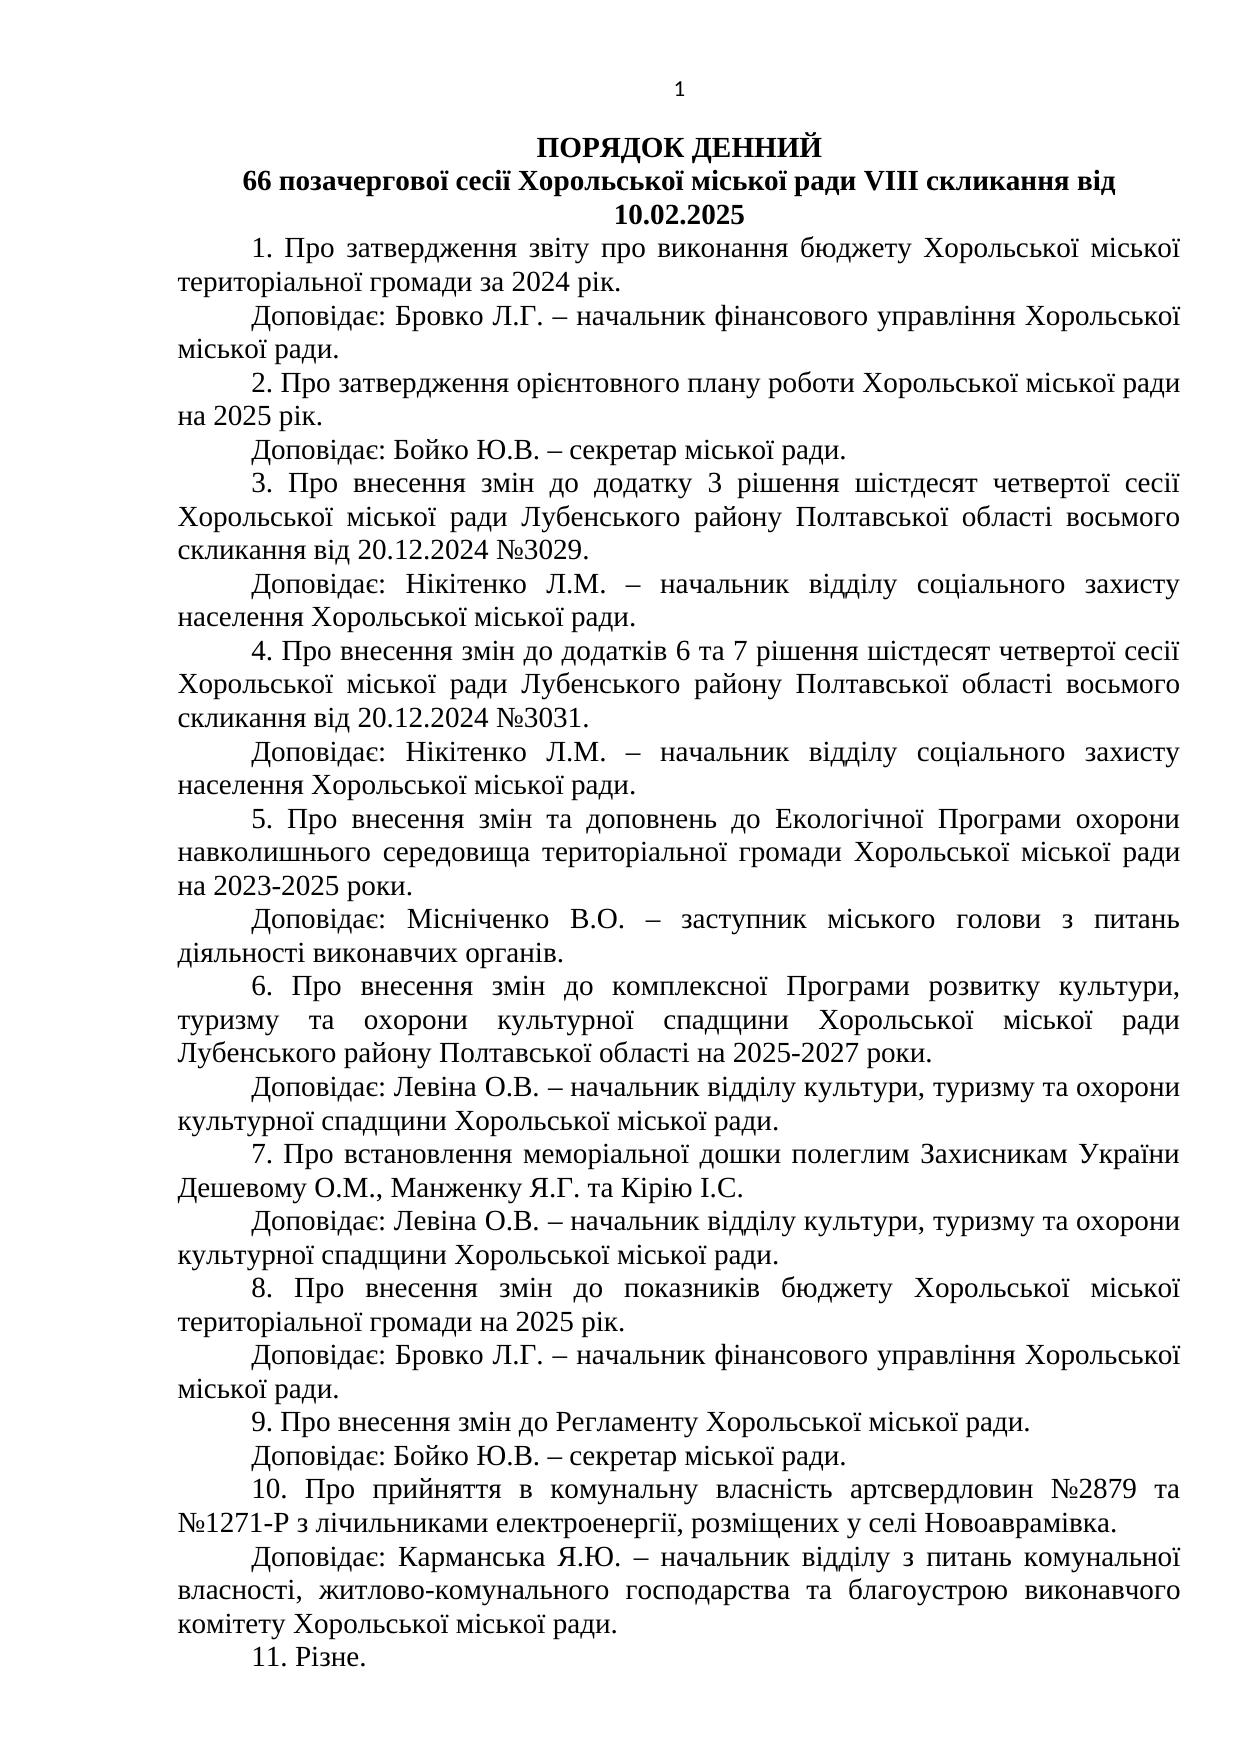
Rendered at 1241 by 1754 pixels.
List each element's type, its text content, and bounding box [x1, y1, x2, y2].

text Доповідає: Бойко Ю.В. – секретар міської ради. [177, 432, 1181, 465]
text Доповідає: Карманська Я.Ю. – начальник відділу з питань комунальної власності, житлово-комунального господарства та благоустрою виконавчого комітету Хорольської міської ради. [177, 1539, 1181, 1639]
text 1. Про затвердження звіту про виконання бюджету Хорольської міської територіальної громади за 2024 рік. [177, 231, 1181, 298]
text Доповідає: Бровко Л.Г. – начальник фінансового управління Хорольської міської ради. [177, 298, 1181, 365]
text Доповідає: Бровко Л.Г. – начальник фінансового управління Хорольської міської ради. [177, 1337, 1181, 1404]
text 4. Про внесення змін до додатків 6 та 7 рішення шістдесят четвертої сесії Хорольської міської ради Лубенського району Полтавської області восьмого скликання від 20.12.2024 №3031. [177, 633, 1181, 734]
text Доповідає: Левіна О.В. – начальник відділу культури, туризму та охорони культурної спадщини Хорольської міської ради. [177, 1203, 1181, 1270]
text 2. Про затвердження орієнтовного плану роботи Хорольської міської ради на 2025 рік. [177, 365, 1181, 432]
text Доповідає: Бойко Ю.В. – секретар міської ради. [177, 1438, 1181, 1472]
text 66 позачергової сесії Хорольської міської ради VIII скликання від 10.02.2025 [177, 163, 1181, 231]
text 6. Про внесення змін до комплексної Програми розвитку культури, туризму та охорони культурної спадщини Хорольської міської ради Лубенського району Полтавської області на 2025-2027 роки. [177, 968, 1181, 1069]
text ПОРЯДОК ДЕННИЙ [177, 130, 1181, 163]
text 11. Різне. [177, 1639, 1181, 1673]
text 3. Про внесення змін до додатку 3 рішення шістдесят четвертої сесії Хорольської міської ради Лубенського району Полтавської області восьмого скликання від 20.12.2024 №3029. [177, 465, 1181, 566]
text 7. Про встановлення меморіальної дошки полеглим Захисникам України Дешевому О.М., Манженку Я.Г. та Кірію І.С. [177, 1136, 1181, 1203]
text 9. Про внесення змін до Регламенту Хорольської міської ради. [177, 1404, 1181, 1438]
text Доповідає: Нікітенко Л.М. – начальник відділу соціального захисту населення Хорольської міської ради. [177, 734, 1181, 801]
text Доповідає: Левіна О.В. – начальник відділу культури, туризму та охорони культурної спадщини Хорольської міської ради. [177, 1069, 1181, 1136]
text 8. Про внесення змін до показників бюджету Хорольської міської територіальної громади на 2025 рік. [177, 1270, 1181, 1337]
text 5. Про внесення змін та доповнень до Екологічної Програми охорони навколишнього середовища територіальної громади Хорольської міської ради на 2023-2025 роки. [177, 801, 1181, 901]
text 10. Про прийняття в комунальну власність артсвердловин №2879 та №1271-Р з лічильниками електроенергії, розміщених у селі Новоаврамівка. [177, 1472, 1181, 1539]
text Доповідає: Місніченко В.О. – заступник міського голови з питань діяльності виконавчих органів. [177, 901, 1181, 968]
text Доповідає: Нікітенко Л.М. – начальник відділу соціального захисту населення Хорольської міської ради. [177, 566, 1181, 633]
